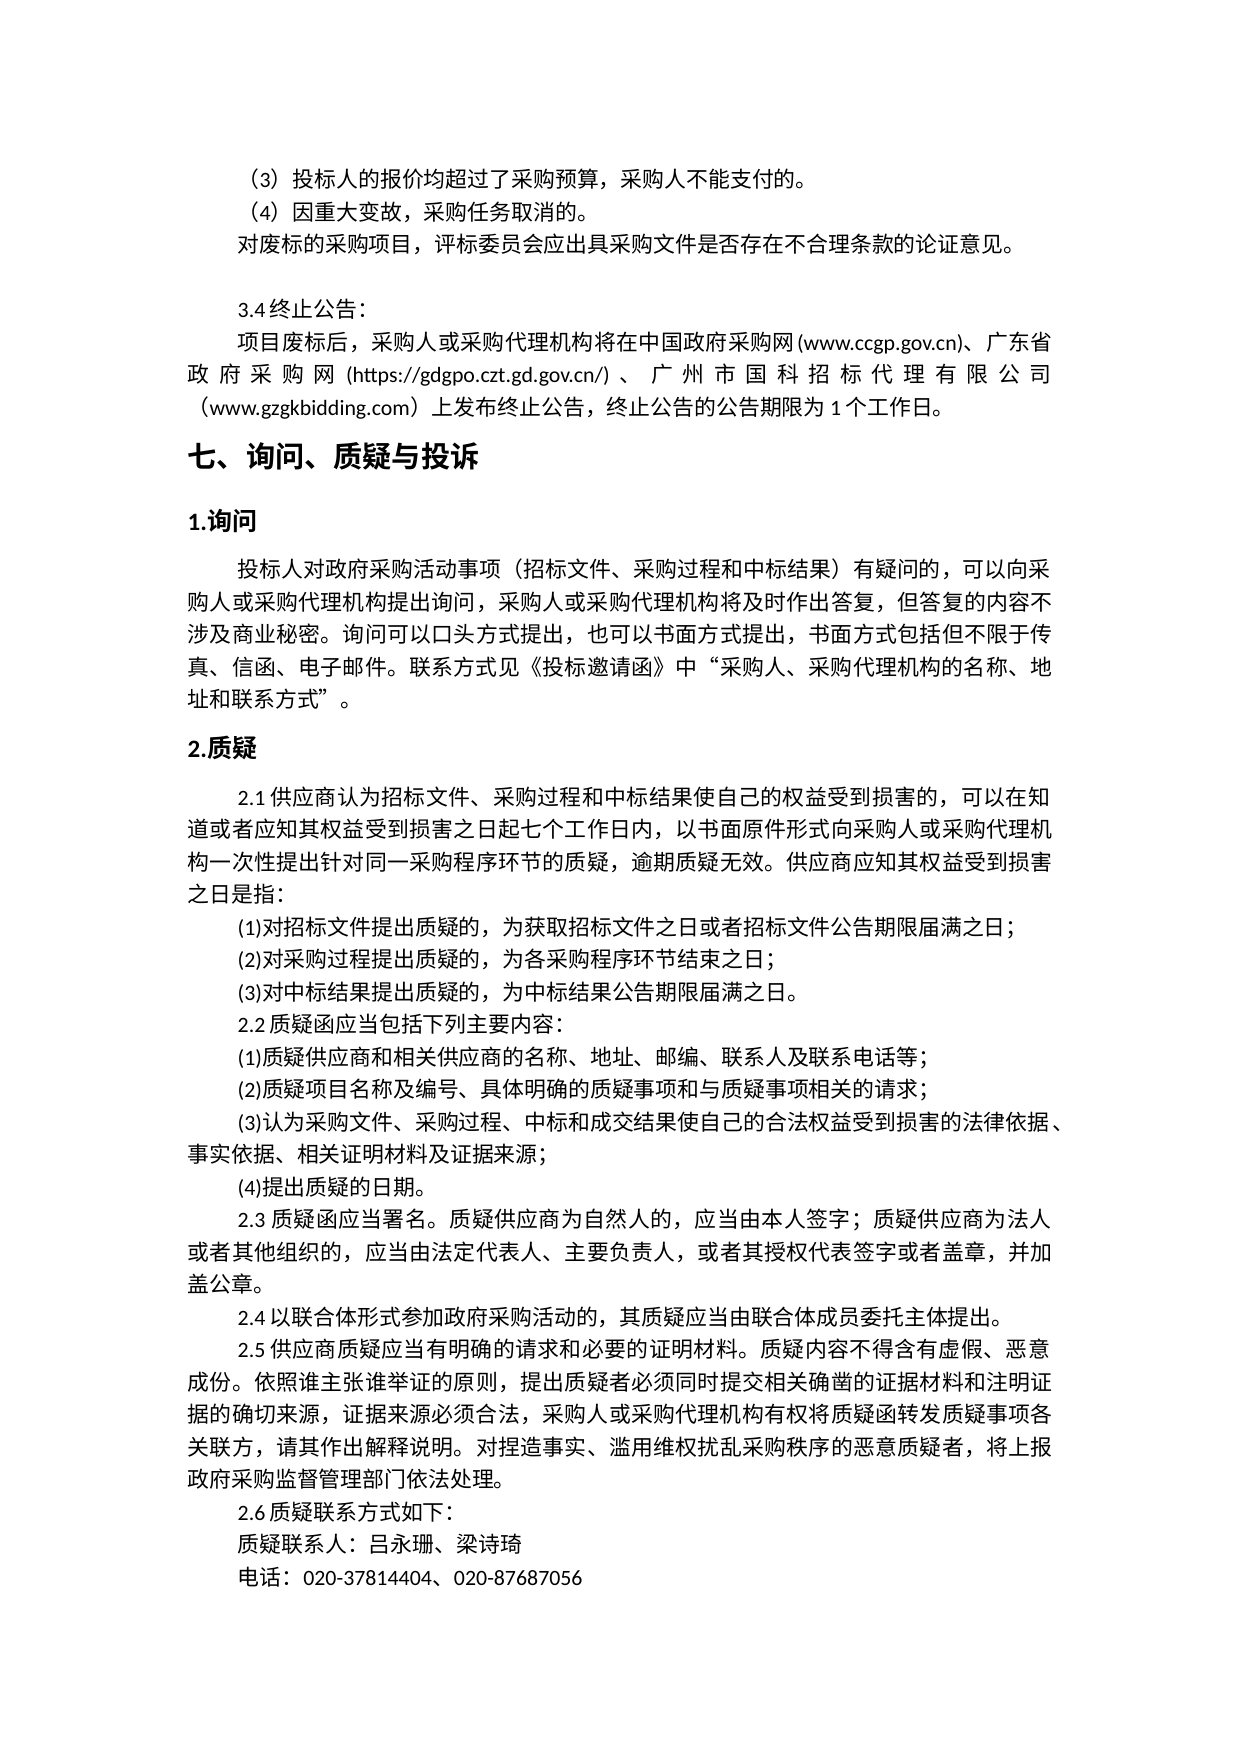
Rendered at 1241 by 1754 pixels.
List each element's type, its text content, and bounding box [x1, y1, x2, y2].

text 2.2质疑函应当包括下列主要内容： [187, 1007, 1053, 1039]
text （3）投标人的报价均超过了采购预算，采购人不能支付的。 [187, 162, 1053, 194]
text 2.5供应商质疑应当有明确的请求和必要的证明材料。质疑内容不得含有虚假、恶意成份。依照谁主张谁举证的原则，提出质疑者必须同时提交相关确凿的证据材料和注明证据的确切来源，证据来源必须合法，采购人或采购代理机构有权将质疑函转发质疑事项各关联方，请其作出解释说明。对捏造事实、滥用维权扰乱采购秩序的恶意质疑者，将上报政府采购监督管理部门依法处理。 [187, 1332, 1053, 1494]
text (1)对招标文件提出质疑的，为获取招标文件之日或者招标文件公告期限届满之日； [187, 909, 1053, 942]
text 电话：020-37814404、020-87687056 [187, 1559, 1053, 1592]
text 质疑联系人：吕永珊、梁诗琦 [187, 1527, 1053, 1559]
text 2.3 质疑函应当署名。质疑供应商为自然人的，应当由本人签字；质疑供应商为法人或者其他组织的，应当由法定代表人、主要负责人，或者其授权代表签字或者盖章，并加盖公章。 [187, 1202, 1053, 1299]
text （4）因重大变故，采购任务取消的。 [187, 194, 1053, 227]
text (2)质疑项目名称及编号、具体明确的质疑事项和与质疑事项相关的请求； [187, 1072, 1053, 1104]
text 投标人对政府采购活动事项（招标文件、采购过程和中标结果）有疑问的，可以向采购人或采购代理机构提出询问，采购人或采购代理机构将及时作出答复，但答复的内容不涉及商业秘密。询问可以口头方式提出，也可以书面方式提出，书面方式包括但不限于传真、信函、电子邮件。联系方式见《投标邀请函》中“采购人、采购代理机构的名称、地址和联系方式”。 [187, 552, 1053, 714]
text (3)认为采购文件、采购过程、中标和成交结果使自己的合法权益受到损害的法律依据、事实依据、相关证明材料及证据来源； [187, 1104, 1053, 1169]
text 七、询问、质疑与投诉 [187, 422, 1053, 487]
text 2.质疑 [187, 714, 1053, 779]
text (3)对中标结果提出质疑的，为中标结果公告期限届满之日。 [187, 974, 1053, 1007]
text 对废标的采购项目，评标委员会应出具采购文件是否存在不合理条款的论证意见。 [187, 227, 1053, 259]
text 2.1供应商认为招标文件、采购过程和中标结果使自己的权益受到损害的，可以在知道或者应知其权益受到损害之日起七个工作日内，以书面原件形式向采购人或采购代理机构一次性提出针对同一采购程序环节的质疑，逾期质疑无效。供应商应知其权益受到损害之日是指： [187, 779, 1053, 909]
text 3.4终止公告： [187, 292, 1053, 324]
text (2)对采购过程提出质疑的，为各采购程序环节结束之日； [187, 942, 1053, 974]
text (4)提出质疑的日期。 [187, 1169, 1053, 1202]
text 1.询问 [187, 487, 1053, 552]
text 2.4以联合体形式参加政府采购活动的，其质疑应当由联合体成员委托主体提出。 [187, 1299, 1053, 1332]
text 项目废标后，采购人或采购代理机构将在中国政府采购网(www.ccgp.gov.cn)、广东省政府采购网(https://gdgpo.czt.gd.gov.cn/)、广州市国科招标代理有限公司（www.gzgkbidding.com）上发布终止公告，终止公告的公告期限为1个工作日。 [187, 324, 1053, 422]
text 2.6质疑联系方式如下： [187, 1494, 1053, 1527]
text (1)质疑供应商和相关供应商的名称、地址、邮编、联系人及联系电话等； [187, 1039, 1053, 1072]
